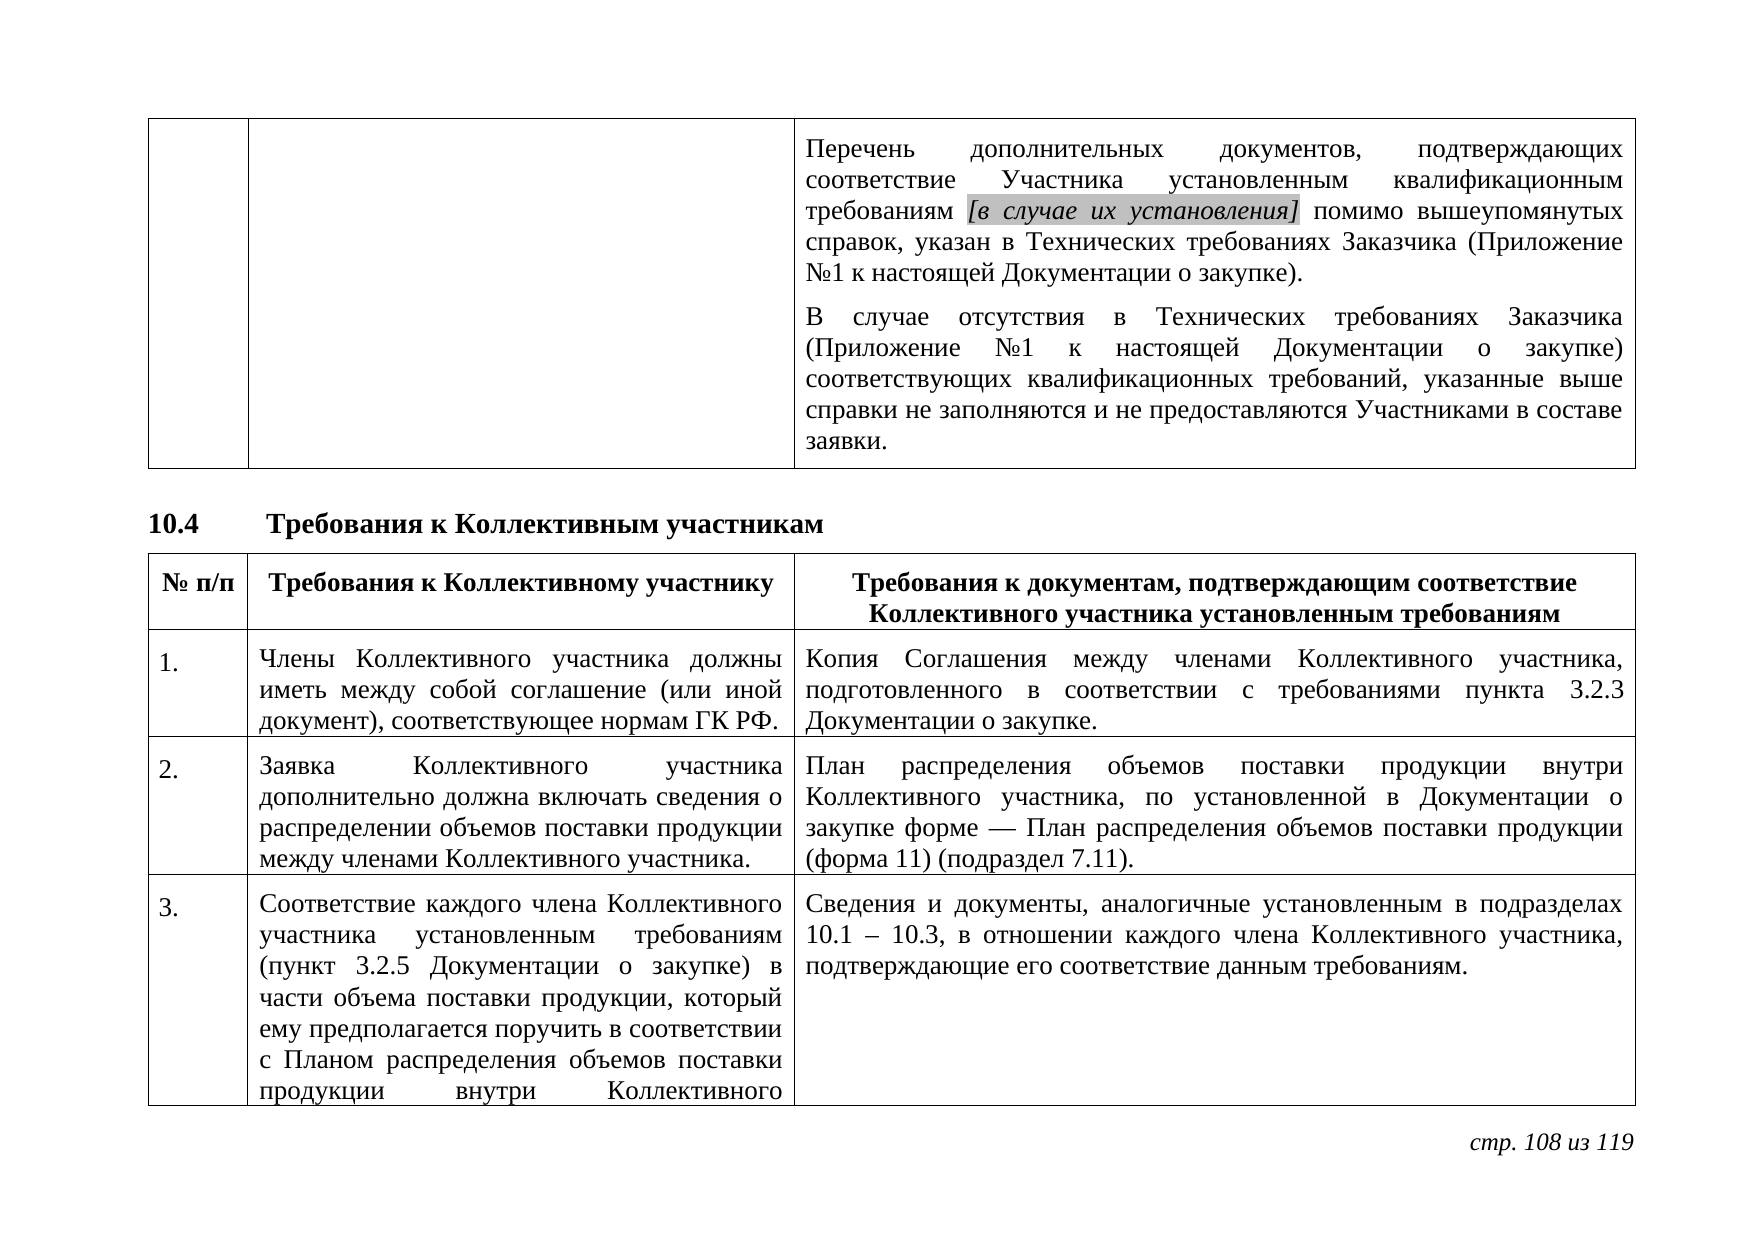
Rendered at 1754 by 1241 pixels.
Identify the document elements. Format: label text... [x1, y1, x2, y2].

table_cell Заявка Коллективного участника дополнительно должна включать сведения о распределении объемов поставки продукции между членами Коллективного участника. [248, 737, 794, 874]
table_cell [795, 119, 1635, 468]
table_header Требования к Коллективному участнику [248, 554, 794, 628]
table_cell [249, 119, 794, 468]
table_cell [149, 119, 248, 468]
table_cell Копия Соглашения между членами Коллективного участника, подготовленного в соответствии с требованиями пункта 3.2.3 Документации о закупке. [795, 630, 1635, 736]
table_cell План распределения объемов поставки продукции внутри Коллективного участника, по установленной в Документации о закупке форме — План распределения объемов поставки продукции (форма 11) (подраздел 7.11). [795, 737, 1635, 874]
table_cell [248, 875, 794, 1105]
table_cell [149, 875, 247, 1105]
table_header Требования к документам, подтверждающим соответствие Коллективного участника установленным требованиям [795, 554, 1635, 628]
table_cell [149, 737, 247, 874]
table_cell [795, 875, 1635, 1105]
table_header № п/п [149, 554, 247, 628]
table_cell Члены Коллективного участника должны иметь между собой соглашение (или иной документ), соответствующее нормам ГК РФ. [248, 630, 794, 736]
subtitle Требования к Коллективным участникам [148, 507, 1636, 540]
table_cell [149, 630, 247, 736]
